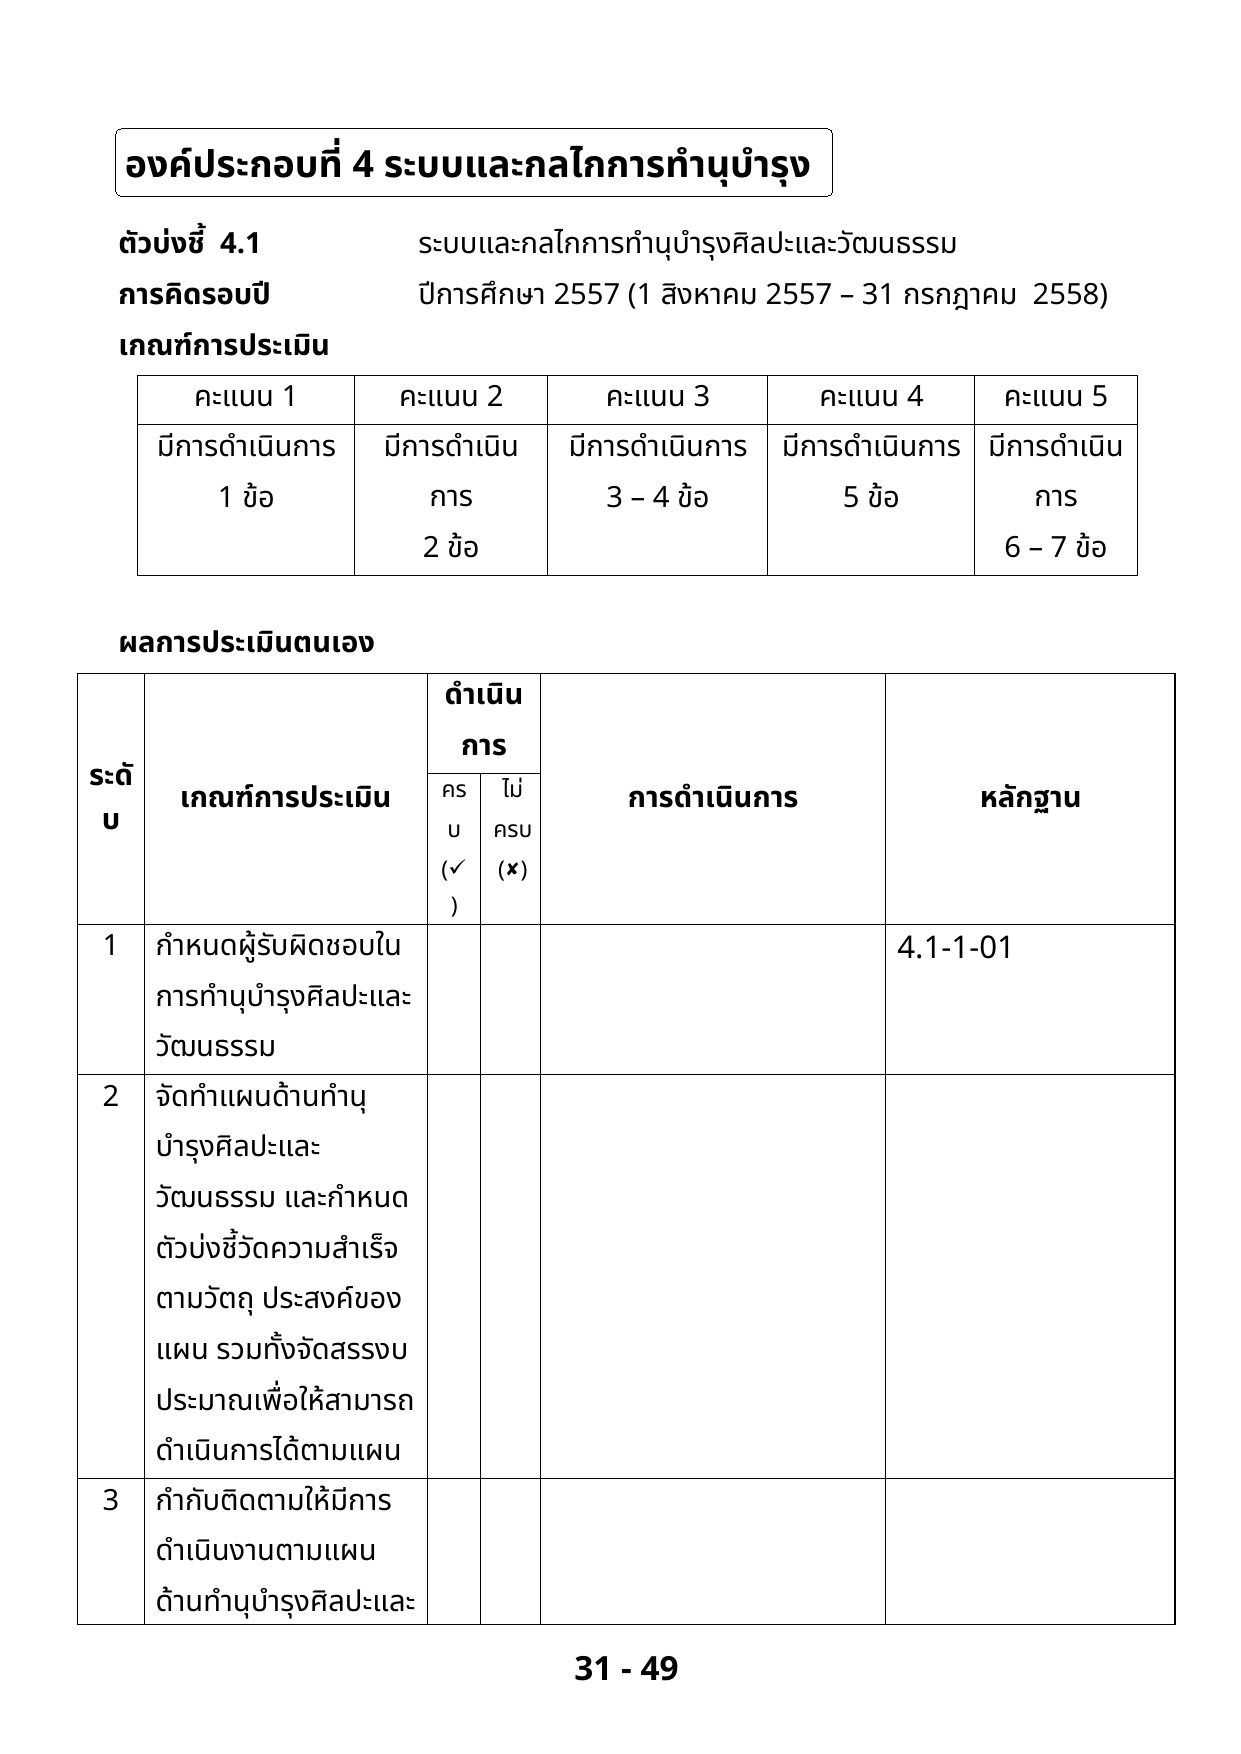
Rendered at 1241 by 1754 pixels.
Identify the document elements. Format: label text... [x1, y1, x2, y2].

table_cell [481, 1479, 540, 1624]
table_cell 2 [78, 1075, 144, 1478]
text ตัวบ่งชี้ 4.1 ระบบและกลไกการทำนุบำรุงศิลปะและวัฒนธรรม [118, 222, 1134, 267]
table_header คะแนน 3 [548, 376, 767, 424]
table_header การดำเนินการ [541, 674, 885, 924]
table_header คะแนน 2 [355, 376, 547, 424]
table_cell มีการดำเนินการ 3 – 4 ข้อ [548, 425, 767, 575]
table_header ดำเนินการ [428, 674, 540, 772]
table_header เกณฑ์การประเมิน [145, 674, 427, 924]
table_cell 1 [78, 925, 144, 1074]
table_header ระดับ [78, 674, 144, 924]
table_cell 4.1-1-01 [886, 925, 1174, 1074]
table_cell มีการดำเนินการ 1 ข้อ [138, 425, 354, 575]
table_cell ครบ () [428, 774, 480, 924]
table_cell [541, 1479, 885, 1624]
table_cell [481, 925, 540, 1074]
table_header หลักฐาน [886, 674, 1174, 924]
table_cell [145, 1479, 427, 1624]
table_header คะแนน 1 [138, 376, 354, 424]
table_cell กำหนดผู้รับผิดชอบในการทำนุบำรุงศิลปะและวัฒนธรรม [145, 925, 427, 1074]
table_cell [428, 1479, 480, 1624]
table_cell ไม่ครบ () [481, 774, 540, 924]
table_cell จัดทำแผนด้านทำนุบำรุงศิลปะและวัฒนธรรม และกำหนดตัวบ่งชี้วัดความสำเร็จตามวัตถุ ประสงค์ของแผน รวมทั้งจัดสรรงบประมาณเพื่อให้สามารถดำเนินการได้ตามแผน [145, 1075, 427, 1478]
table_cell [428, 925, 480, 1074]
text การคิดรอบปี ปีการศึกษา 2557 (1 สิงหาคม 2557 – 31 กรกฎาคม 2558) [118, 273, 1134, 317]
text เกณฑ์การประเมิน [118, 324, 1134, 368]
table_cell มีการดำเนินการ 5 ข้อ [768, 425, 974, 575]
text ผลการประเมินตนเอง [118, 622, 1134, 666]
table_header คะแนน 4 [768, 376, 974, 424]
table_cell [541, 925, 885, 1074]
table_cell [541, 1075, 885, 1478]
table_cell มีการดำเนินการ 2 ข้อ [355, 425, 547, 575]
table_cell 3 [78, 1479, 144, 1624]
table_cell [481, 1075, 540, 1478]
table_header คะแนน 5 [975, 376, 1137, 424]
table_cell [886, 1479, 1174, 1624]
table_cell [428, 1075, 480, 1478]
table_cell [886, 1075, 1174, 1478]
table_cell มีการดำเนินการ 6 – 7 ข้อ [975, 425, 1137, 575]
